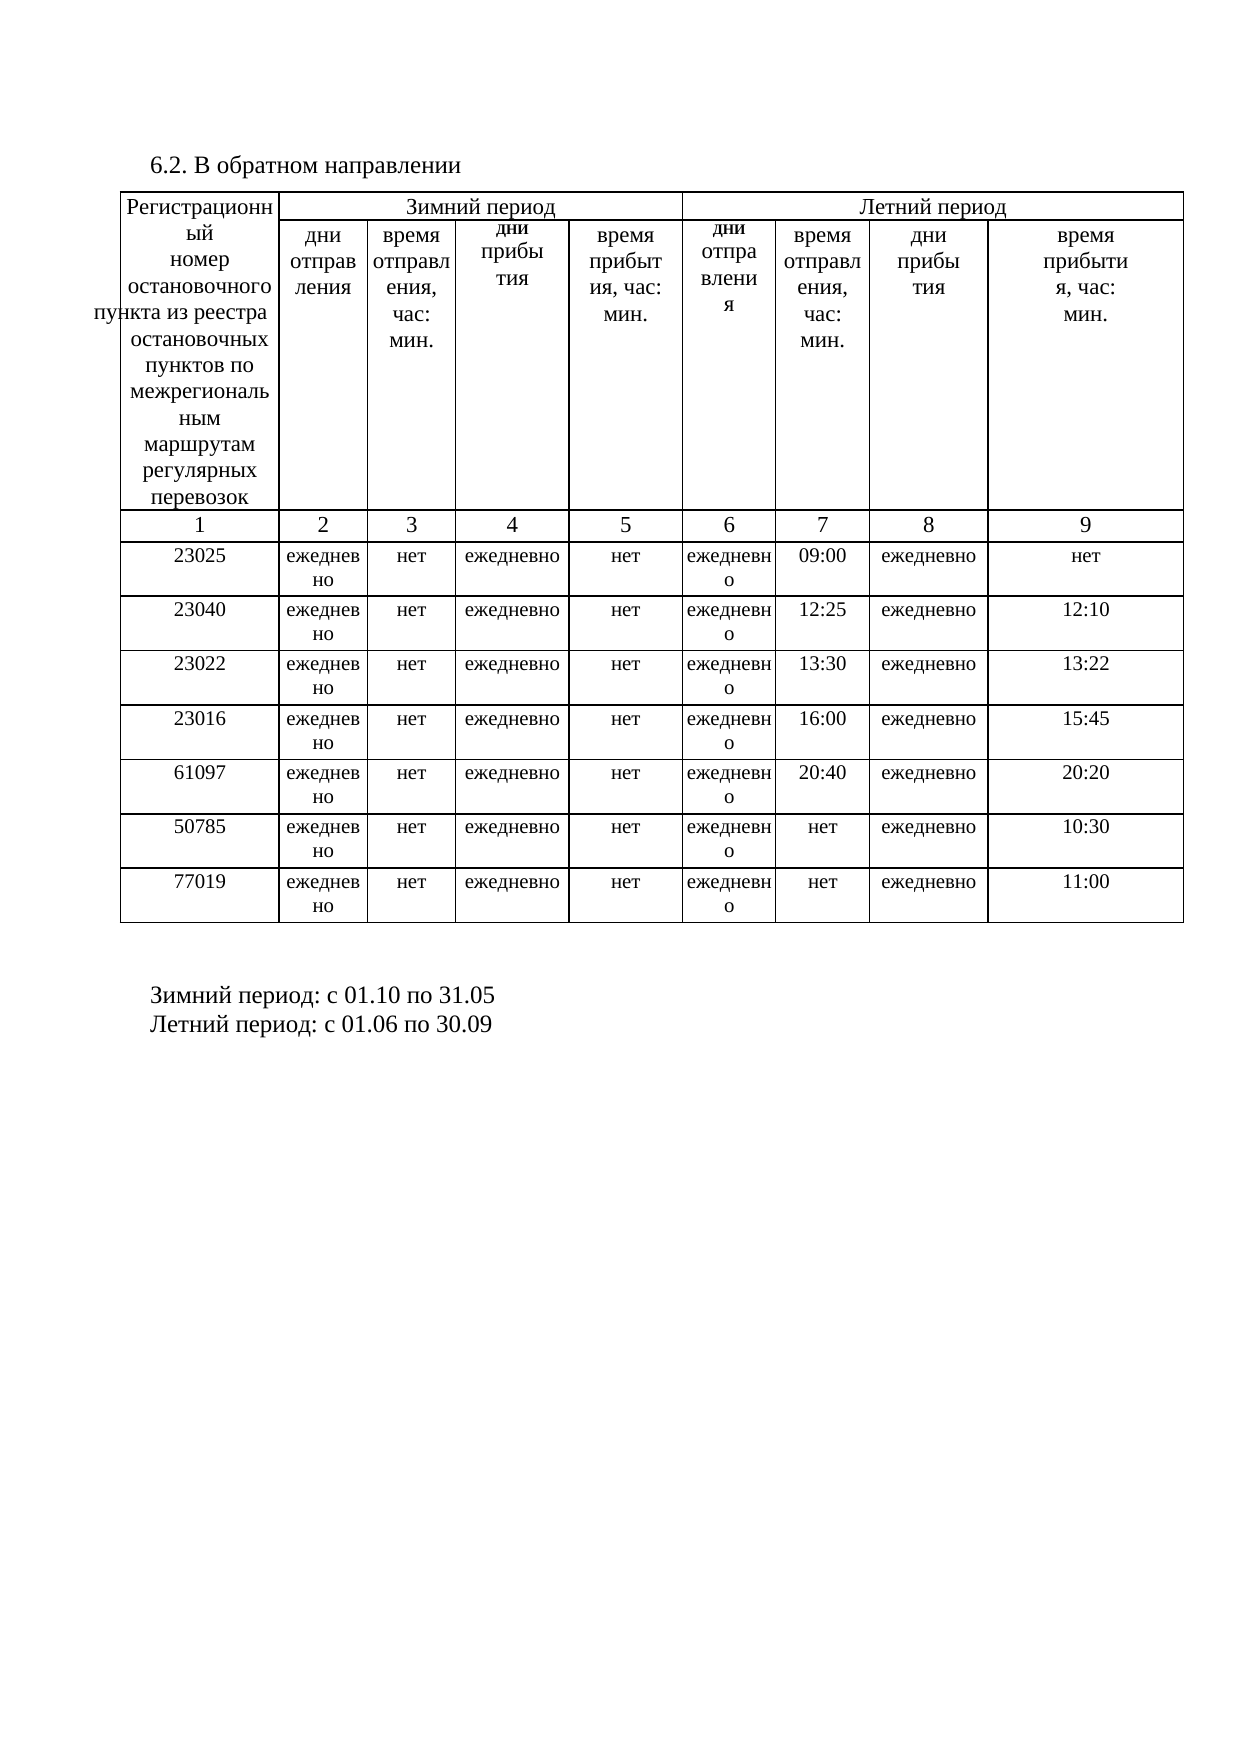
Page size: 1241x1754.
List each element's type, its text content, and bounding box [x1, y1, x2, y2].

table_cell 5 [570, 511, 682, 541]
table_cell ежедневно [280, 869, 367, 922]
table_cell ДНИ отпра влени я [683, 221, 775, 509]
table_cell нет [368, 760, 455, 813]
table_cell ежедневно [456, 815, 568, 867]
table_header Регистрационный номер остановочного пункта из реестра остановочных пунктов по межрегиональным маршрутам регулярных перевозок [121, 193, 278, 509]
table_cell нет [368, 543, 455, 595]
text 6.2. В обратном направлении [150, 150, 1090, 179]
table_cell 23040 [121, 597, 278, 650]
table_cell нет [570, 597, 682, 650]
table_cell ежедневно [870, 760, 987, 813]
table_cell 09:00 [776, 543, 869, 595]
table_cell 61097 [121, 760, 278, 813]
table_cell ежедневно [280, 543, 367, 595]
table_cell время прибыти я, час: мин. [989, 221, 1183, 509]
text Летний период: с 01.06 по 30.09 [150, 1009, 1090, 1038]
table_cell нет [989, 543, 1183, 595]
table_cell нет [368, 706, 455, 758]
table_cell ДНИ прибы тия [456, 221, 568, 509]
table_cell нет [570, 815, 682, 867]
table_cell 50785 [121, 815, 278, 867]
table_cell 12:25 [776, 597, 869, 650]
table_cell 20:20 [989, 760, 1183, 813]
table_cell 77019 [121, 869, 278, 922]
table_cell 11:00 [989, 869, 1183, 922]
table_cell нет [570, 543, 682, 595]
text Зимний период: с 01.10 по 31.05 [150, 981, 1090, 1009]
table_cell нет [776, 815, 869, 867]
table_cell нет [776, 869, 869, 922]
table_cell ежедневно [280, 760, 367, 813]
table_cell нет [570, 869, 682, 922]
table_cell 3 [368, 511, 455, 541]
table_header Летний период [683, 193, 1183, 219]
table_cell ежедневно [683, 760, 775, 813]
table_cell 4 [456, 511, 568, 541]
table_cell 7 [776, 511, 869, 541]
table_cell ежедневно [683, 869, 775, 922]
table_cell ежедневно [870, 815, 987, 867]
table_cell нет [368, 597, 455, 650]
table_cell ежедневно [870, 651, 987, 704]
table_cell дни отправ ления [280, 221, 367, 509]
table_cell ежедневно [456, 543, 568, 595]
table_cell 20:40 [776, 760, 869, 813]
table_cell ежедневно [870, 597, 987, 650]
table_cell 23016 [121, 706, 278, 758]
table_cell ежедневно [280, 815, 367, 867]
table_cell 8 [870, 511, 987, 541]
table_cell 16:00 [776, 706, 869, 758]
table_cell дни прибы тия [870, 221, 987, 509]
table_cell 1 [121, 511, 278, 541]
table_header Зимний период [280, 193, 682, 219]
table_cell ежедневно [456, 651, 568, 704]
table_cell ежедневно [456, 760, 568, 813]
table_cell нет [368, 869, 455, 922]
table_cell время прибыт ия, час: мин. [570, 221, 682, 509]
table_cell 23025 [121, 543, 278, 595]
table_cell нет [570, 706, 682, 758]
table_cell 6 [683, 511, 775, 541]
table_cell 10:30 [989, 815, 1183, 867]
table_cell нет [368, 815, 455, 867]
table_cell ежедневно [870, 869, 987, 922]
table_cell ежедневно [870, 543, 987, 595]
table_cell ежедневно [456, 597, 568, 650]
table_cell 12:10 [989, 597, 1183, 650]
table_cell 9 [989, 511, 1183, 541]
table_cell ежедневно [280, 651, 367, 704]
table_cell 2 [280, 511, 367, 541]
table_cell 13:22 [989, 651, 1183, 704]
table_cell 13:30 [776, 651, 869, 704]
table_cell время отправл ения, час: мин. [776, 221, 869, 509]
table_cell ежедневно [870, 706, 987, 758]
table_cell 15:45 [989, 706, 1183, 758]
table_cell ежедневно [683, 543, 775, 595]
table_cell время отправл ения, час: мин. [368, 221, 455, 509]
table_cell ежедневно [280, 706, 367, 758]
table_cell ежедневно [456, 869, 568, 922]
table_cell ежедневно [683, 706, 775, 758]
table_cell нет [368, 651, 455, 704]
table_cell ежедневно [456, 706, 568, 758]
table_cell нет [570, 760, 682, 813]
table_cell ежедневно [683, 651, 775, 704]
table_cell нет [570, 651, 682, 704]
table_cell ежедневно [683, 815, 775, 867]
table_cell 23022 [121, 651, 278, 704]
table_cell ежедневно [280, 597, 367, 650]
table_cell ежедневно [683, 597, 775, 650]
